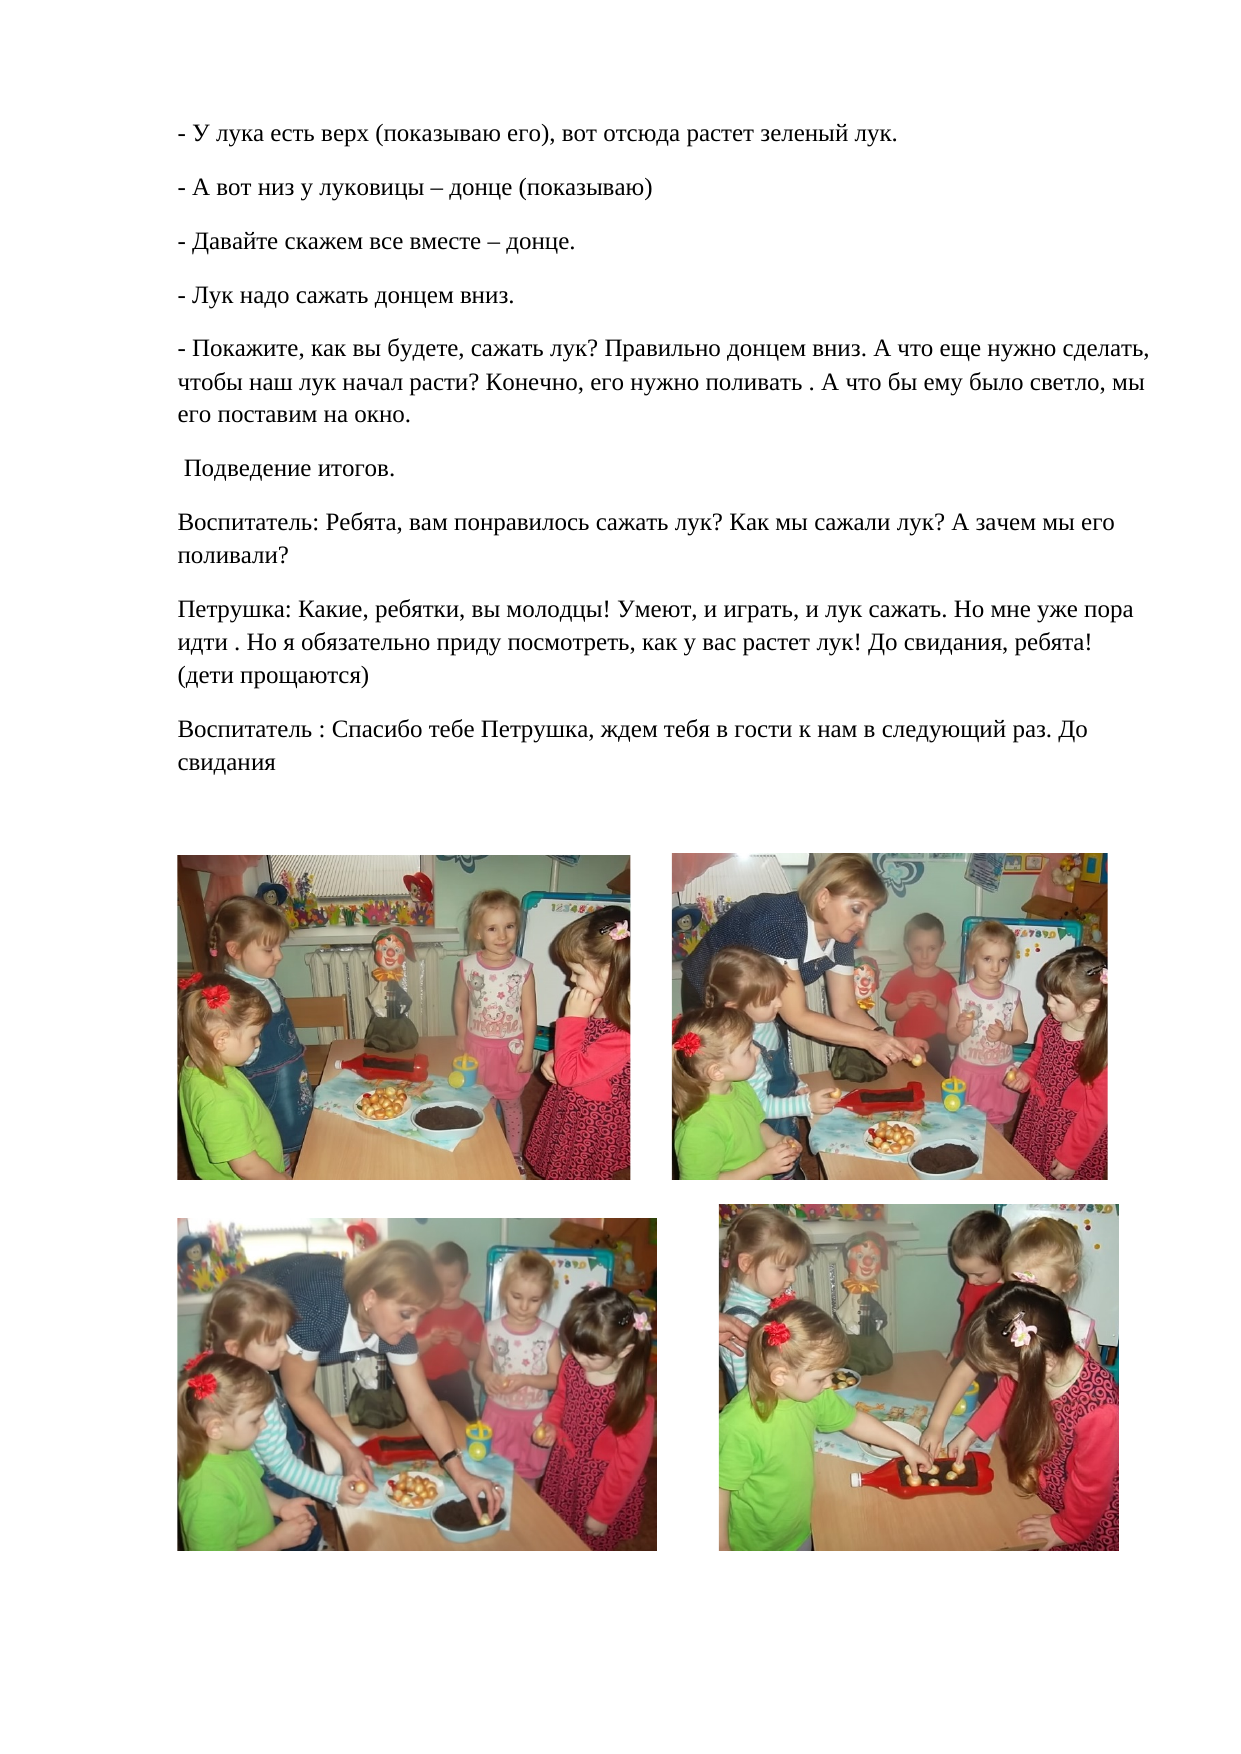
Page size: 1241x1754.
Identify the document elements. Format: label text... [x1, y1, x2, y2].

text Воспитатель: Ребята, вам понравилось сажать лук? Как мы сажали лук? А зачем мы его поливали? [177, 507, 1152, 569]
text - У лука есть верх (показываю его), вот отсюда растет зеленый лук. [177, 118, 1152, 147]
text - Лук надо сажать донцем вниз. [177, 280, 1152, 308]
picture [177, 855, 631, 1180]
text Петрушка: Какие, ребятки, вы молодцы! Умеют, и играть, и лук сажать. Но мне уже пора идти . Но я обязательно приду посмотреть, как у вас растет лук! До свидания, ребята! (дети прощаются) [177, 594, 1152, 689]
text - Покажите, как вы будете, сажать лук? Правильно донцем вниз. А что еще нужно сделать, чтобы наш лук начал расти? Конечно, его нужно поливать . А что бы ему было светло, мы его поставим на окно. [177, 333, 1152, 428]
picture [718, 1204, 1119, 1551]
text - Давайте скажем все вместе – донце. [177, 226, 1152, 254]
picture [671, 853, 1108, 1180]
picture [177, 1218, 657, 1551]
text Воспитатель : Спасибо тебе Петрушка, ждем тебя в гости к нам в следующий раз. До свидания [177, 714, 1152, 776]
text Подведение итогов. [177, 453, 1152, 482]
text - А вот низ у луковицы – донце (показываю) [177, 172, 1152, 201]
